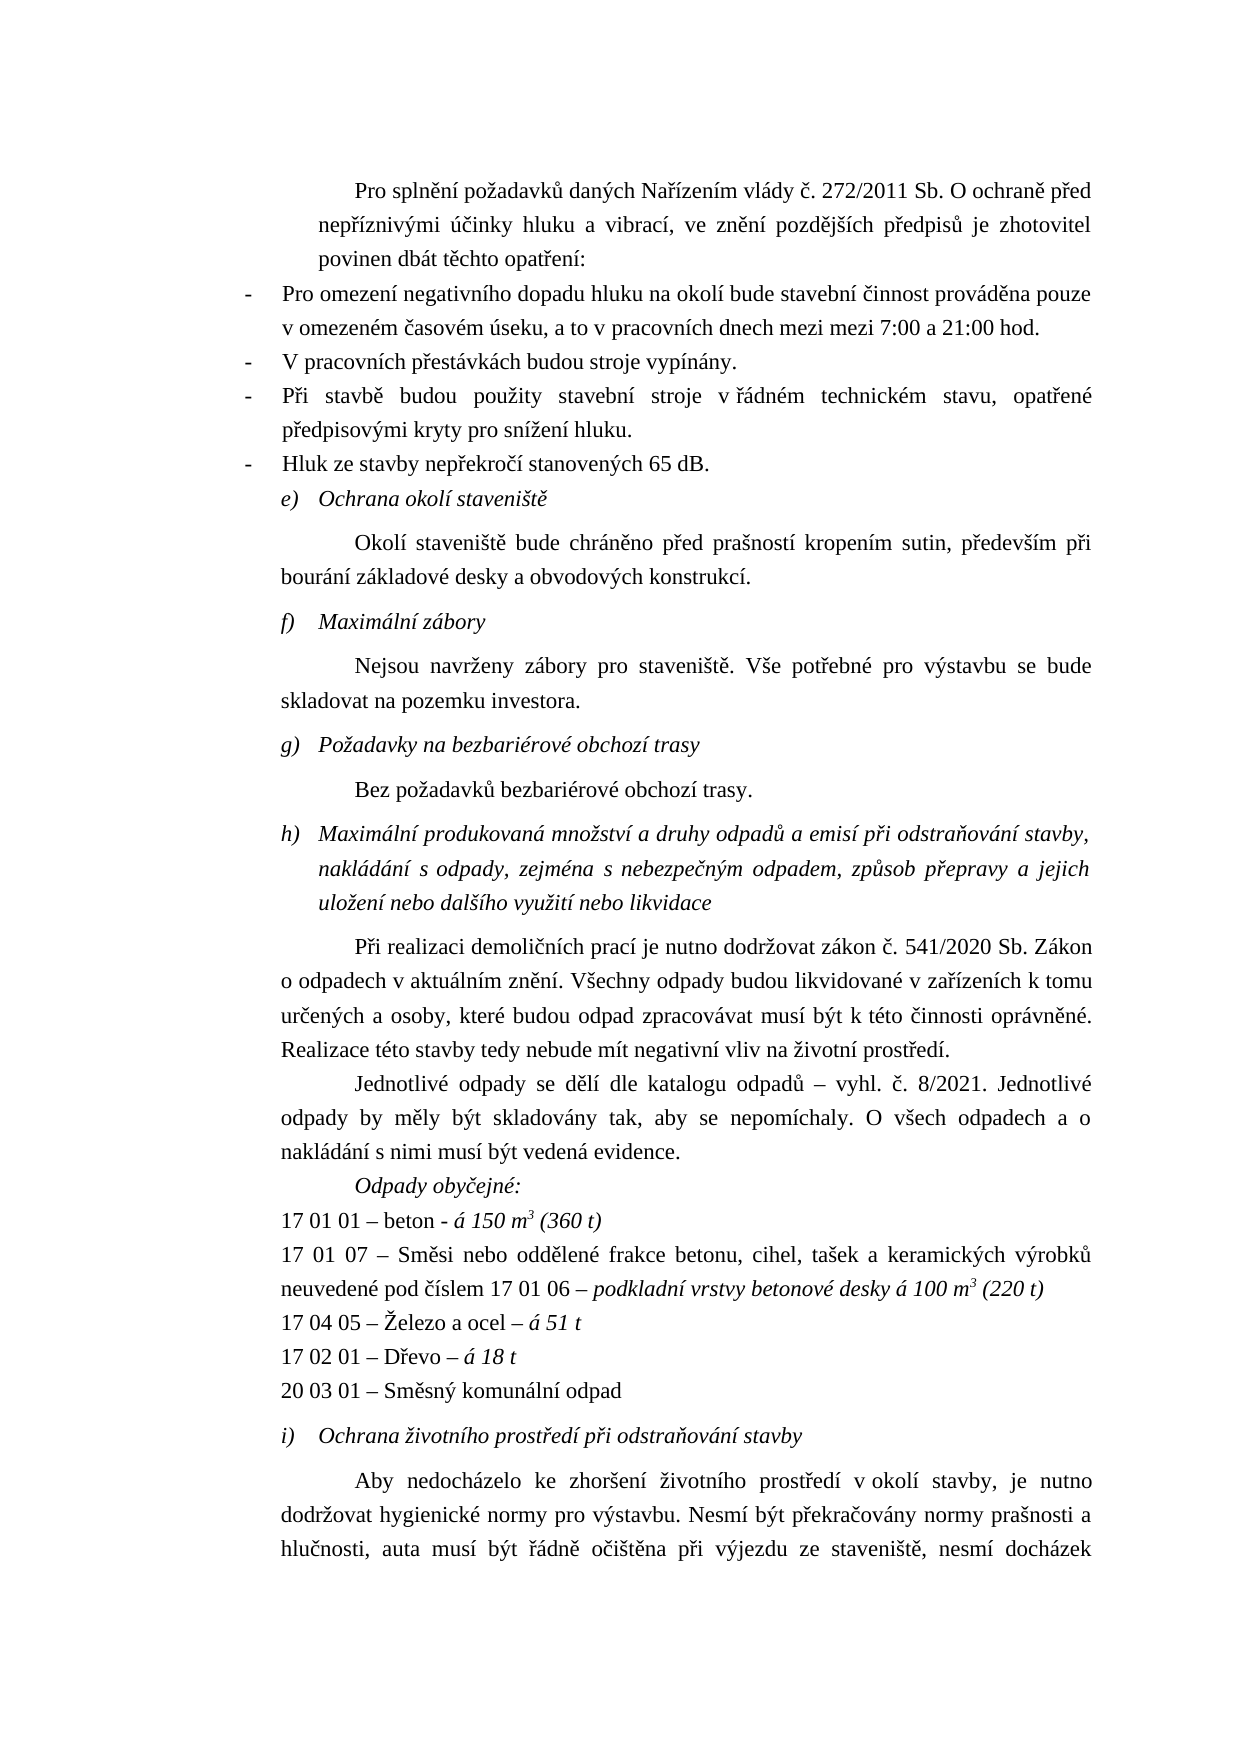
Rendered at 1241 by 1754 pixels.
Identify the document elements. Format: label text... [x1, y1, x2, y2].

text Jednotlivé odpady se dělí dle katalogu odpadů – vyhl. č. 8/2021. Jednotlivé odpady by měly být skladovány tak, aby se nepomíchaly. O všech odpadech a o nakládání s nimi musí být vedená evidence. [281, 1070, 1092, 1165]
text Bez požadavků bezbariérové obchozí trasy. [281, 776, 1092, 802]
text Nejsou navrženy zábory pro staveniště. Vše potřebné pro výstavbu se bude skladovat na pozemku investora. [281, 653, 1092, 713]
text Okolí staveniště bude chráněno před prašností kropením sutin, především při bourání základové desky a obvodových konstrukcí. [281, 529, 1092, 590]
list Pro splnění požadavků daných Nařízením vlády č. 272/2011 Sb. O ochraně před nepříznivými účinky hluku a vibrací, ve znění pozdějších předpisů je zhotovitel povinen dbát těchto opatření: [318, 177, 1092, 272]
list Hluk ze stavby nepřekročí stanovených 65 dB. [244, 451, 1092, 477]
text Odpady obyčejné: [281, 1173, 1092, 1199]
list Pro omezení negativního dopadu hluku na okolí bude stavební činnost prováděna pouze v omezeném časovém úseku, a to v pracovních dnech mezi mezi 7:00 a 21:00 hod. [244, 280, 1092, 340]
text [281, 1467, 1092, 1561]
text 17 01 01 – beton - á 150 m3 (360 t) [207, 1207, 1092, 1233]
list Maximální produkovaná množství a druhy odpadů a emisí při odstraňování stavby, nakládání s odpady, zejména s nebezpečným odpadem, způsob přepravy a jejich uložení nebo dalšího využití nebo likvidace [281, 821, 1092, 915]
list Maximální zábory [281, 608, 1092, 634]
text 17 01 07 – Směsi nebo oddělené frakce betonu, cihel, tašek a keramických výrobků neuvedené pod číslem 17 01 06 – podkladní vrstvy betonové desky á 100 m3 (220 t) [281, 1241, 1092, 1301]
list Při stavbě budou použity stavební stroje v řádném technickém stavu, opatřené předpisovými kryty pro snížení hluku. [244, 382, 1092, 443]
text 17 04 05 – Železo a ocel – á 51 t [281, 1309, 1092, 1336]
list V pracovních přestávkách budou stroje vypínány. [244, 348, 1092, 374]
list Ochrana okolí staveniště [281, 485, 1092, 511]
text 17 02 01 – Dřevo – á 18 t [281, 1343, 1092, 1370]
list Ochrana životního prostředí při odstraňování stavby [281, 1422, 1092, 1448]
text Při realizaci demoličních prací je nutno dodržovat zákon č. 541/2020 Sb. Zákon o odpadech v aktuálním znění. Všechny odpady budou likvidované v zařízeních k tomu určených a osoby, které budou odpad zpracovávat musí být k této činnosti oprávněné. Realizace této stavby tedy nebude mít negativní vliv na životní prostředí. [281, 933, 1092, 1062]
text 20 03 01 – Směsný komunální odpad [207, 1378, 1092, 1404]
list Požadavky na bezbariérové obchozí trasy [281, 731, 1092, 758]
